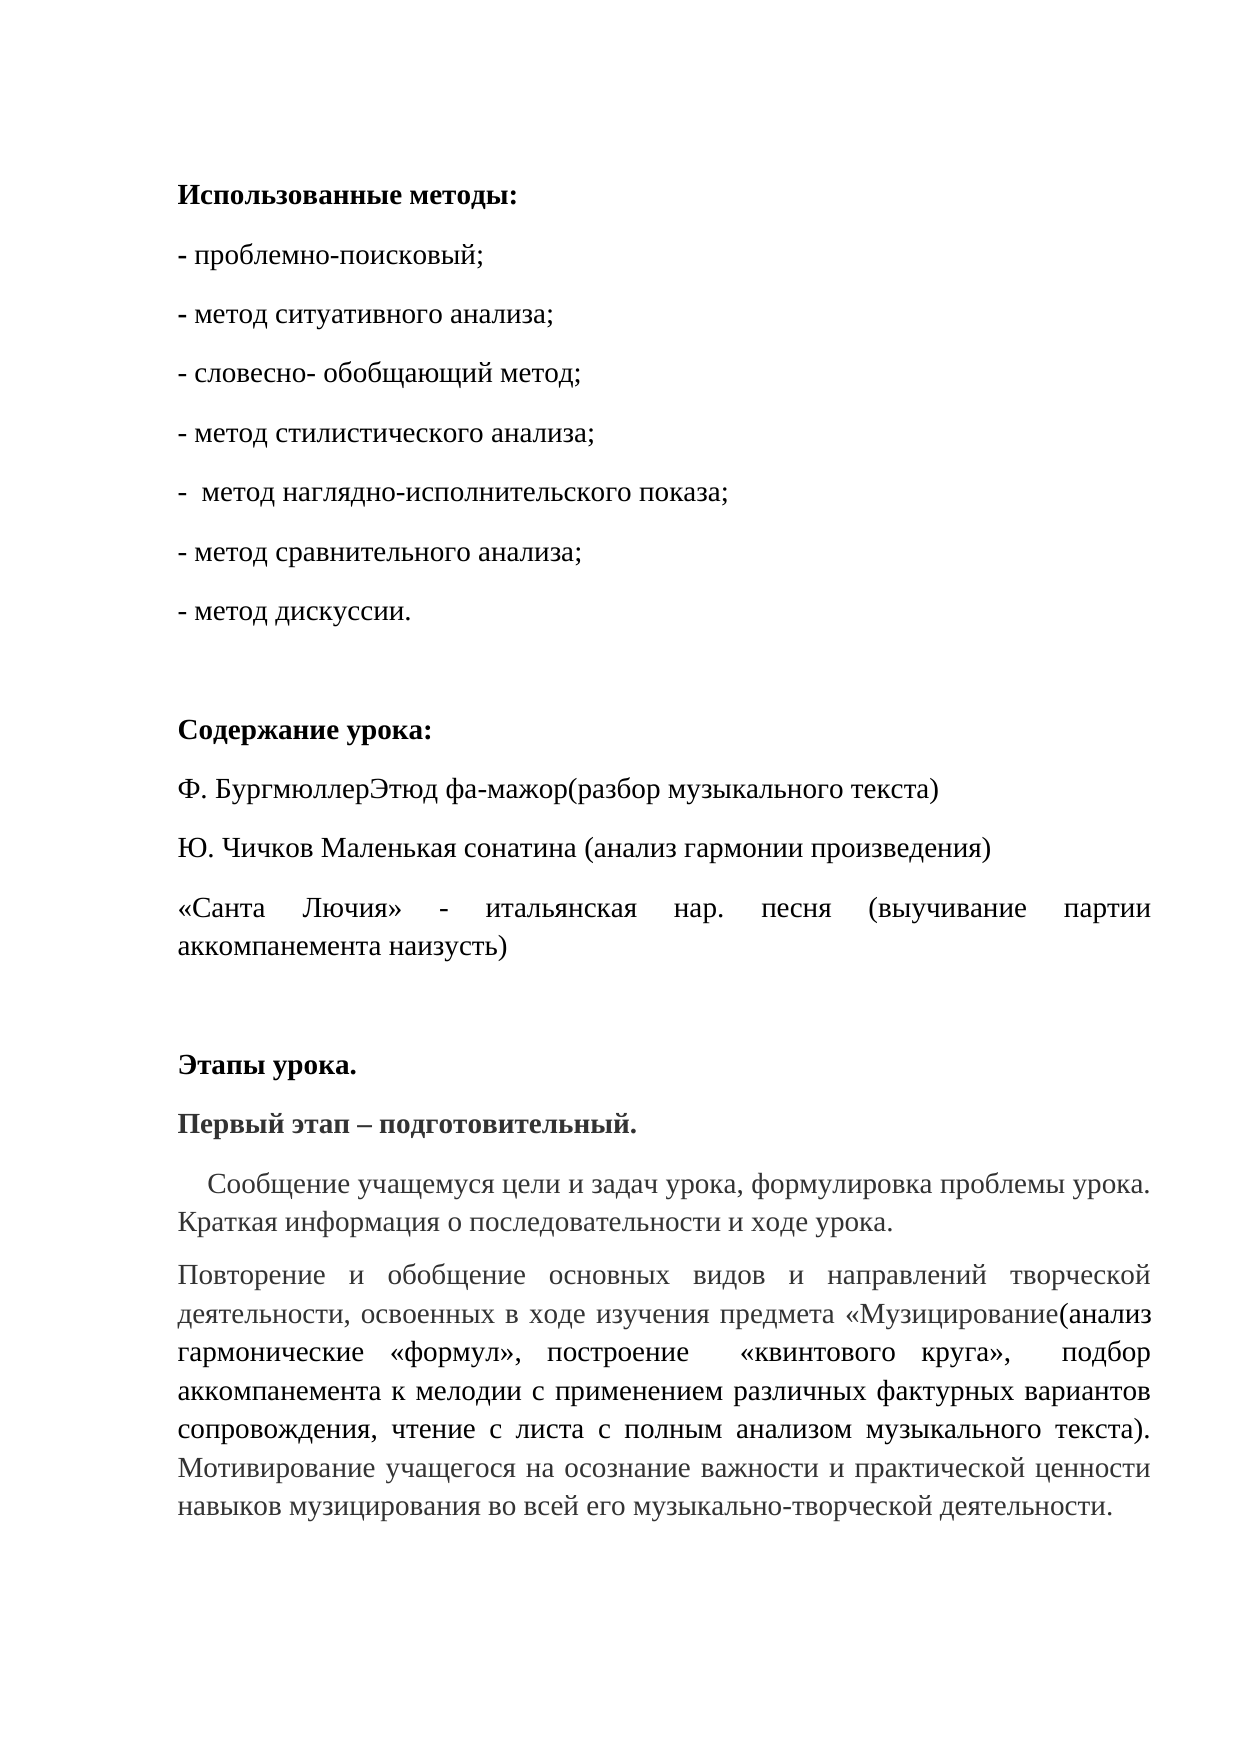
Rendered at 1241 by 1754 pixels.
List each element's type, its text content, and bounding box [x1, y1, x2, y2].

text - метод дискуссии. [177, 593, 1152, 627]
text - словесно- обобщающий метод; [177, 356, 1152, 389]
text Ф. БургмюллерЭтюд фа-мажор(разбор музыкального текста) [177, 771, 1152, 805]
text Первый этап – подготовительный. [177, 1107, 1152, 1140]
text «Санта Лючия» - итальянская нар. песня (выучивание партии аккомпанемента наизусть) [177, 890, 1152, 962]
text Этапы урока. [177, 1047, 1152, 1081]
text Повторение и обобщение основных видов и направлений творческой деятельности, освоенных в ходе изучения предмета «Музицирование(анализ гармонические «формул», построение «квинтового круга», подбор аккомпанемента к мелодии с применением различных фактурных вариантов сопровождения, чтение с листа с полным анализом музыкального текста). Мотивирование учащегося на осознание важности и практической ценности навыков музицирования во всей его музыкально-творческой деятельности. [177, 1257, 1152, 1522]
text - метод сравнительного анализа; [177, 534, 1152, 567]
text Сообщение учащемуся цели и задач урока, формулировка проблемы урока. Краткая информация о последовательности и ходе урока. [177, 1166, 1152, 1238]
text - метод стилистического анализа; [177, 415, 1152, 448]
text Содержание урока: [177, 712, 1152, 745]
text - проблемно-поисковый; [177, 237, 1152, 270]
text Использованные методы: [177, 177, 1152, 211]
text Ю. Чичков Маленькая сонатина (анализ гармонии произведения) [177, 831, 1152, 864]
text - метод наглядно-исполнительского показа; [177, 474, 1152, 508]
text - метод ситуативного анализа; [177, 296, 1152, 330]
